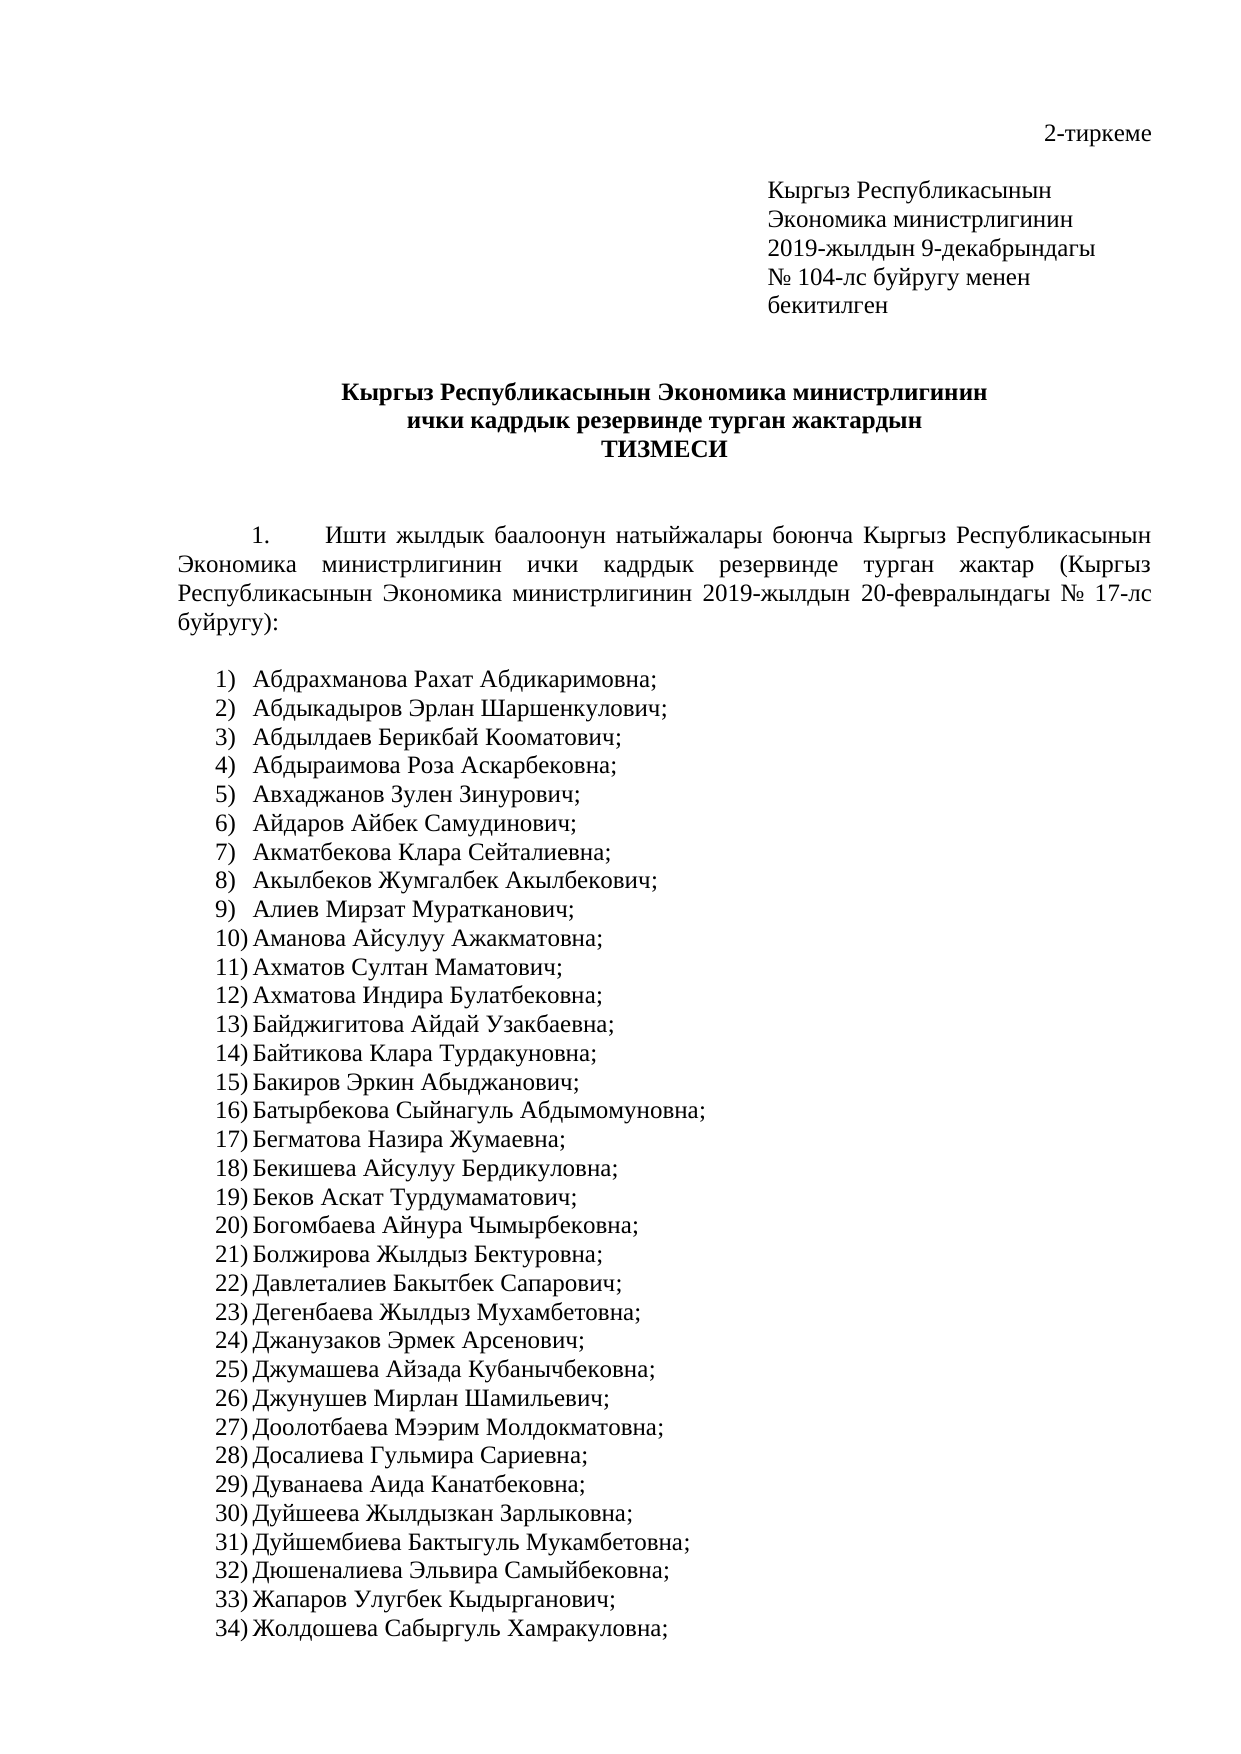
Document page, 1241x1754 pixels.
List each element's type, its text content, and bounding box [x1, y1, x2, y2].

list Авхаджанов Зулен Зинурович; [215, 779, 1152, 808]
list Досалиева Гульмира Сариевна; [215, 1441, 1152, 1469]
list Абдылдаев Берикбай Кооматович; [215, 722, 1152, 751]
list Беков Аскат Турдумаматович; [215, 1182, 1152, 1211]
list Дуйшембиева Бактыгуль Мукамбетовна; [215, 1527, 1152, 1556]
text Кыргыз Республикасынын Экономика министрлигинин [767, 176, 1152, 233]
list Акылбеков Жумгалбек Акылбекович; [215, 866, 1152, 894]
list Бегматова Назира Жумаевна; [215, 1124, 1152, 1153]
list Абдыраимова Роза Аскарбековна; [215, 751, 1152, 779]
list Дуйшеева Жылдызкан Зарлыковна; [215, 1498, 1152, 1527]
list Акматбекова Клара Сейталиевна; [215, 837, 1152, 866]
list Бакиров Эркин Абыджанович; [215, 1067, 1152, 1096]
list Доолотбаева Мээрим Молдокматовна; [215, 1412, 1152, 1441]
list Джумашева Айзада Кубанычбековна; [215, 1354, 1152, 1383]
list Ахматов Султан Маматович; [215, 952, 1152, 981]
list Ахматова Индира Булатбековна; [215, 981, 1152, 1009]
list Жолдошева Сабыргуль Хамракуловна; [215, 1613, 1152, 1642]
text 2019-жылдын 9-декабрындагы [767, 233, 1152, 262]
list Батырбекова Сыйнагуль Абдымомуновна; [215, 1096, 1152, 1124]
list Айдаров Айбек Самудинович; [215, 808, 1152, 837]
text Кыргыз Республикасынын Экономика министрлигинин [177, 377, 1152, 406]
list Дегенбаева Жылдыз Мухамбетовна; [215, 1297, 1152, 1326]
list Дюшеналиева Эльвира Самыйбековна; [215, 1556, 1152, 1584]
list Абдрахманова Рахат Абдикаримовна; [215, 664, 1152, 693]
list Абдыкадыров Эрлан Шаршенкулович; [215, 693, 1152, 722]
list Ишти жылдык баалоонун натыйжалары боюнча Кыргыз Республикасынын Экономика министрлигинин ички кадрдык резервинде турган жактар (Кыргыз Республикасынын Экономика министрлигинин 2019-жылдын 20-февралындагы № 17-лс буйругу): [177, 521, 1152, 636]
list Болжирова Жылдыз Бектуровна; [215, 1239, 1152, 1268]
list Давлеталиев Бакытбек Сапарович; [215, 1268, 1152, 1297]
list Алиев Мирзат Муратканович; [215, 894, 1152, 923]
list Байджигитова Айдай Узакбаевна; [215, 1009, 1152, 1038]
text ТИЗМЕСИ [177, 434, 1152, 463]
text ички кадрдык резервинде турган жактардын [177, 406, 1152, 434]
text № 104-лс буйругу менен бекитилген [767, 262, 1152, 319]
list Дуванаева Аида Канатбековна; [215, 1469, 1152, 1498]
text 2-тиркеме [988, 118, 1152, 147]
list Бекишева Айсулуу Бердикуловна; [215, 1153, 1152, 1182]
list Жапаров Улугбек Кыдырганович; [215, 1584, 1152, 1613]
list Джунушев Мирлан Шамильевич; [215, 1383, 1152, 1412]
list Аманова Айсулуу Ажакматовна; [215, 923, 1152, 952]
list Джанузаков Эрмек Арсенович; [215, 1326, 1152, 1354]
list Байтикова Клара Турдакуновна; [215, 1038, 1152, 1067]
list Богомбаева Айнура Чымырбековна; [215, 1211, 1152, 1239]
